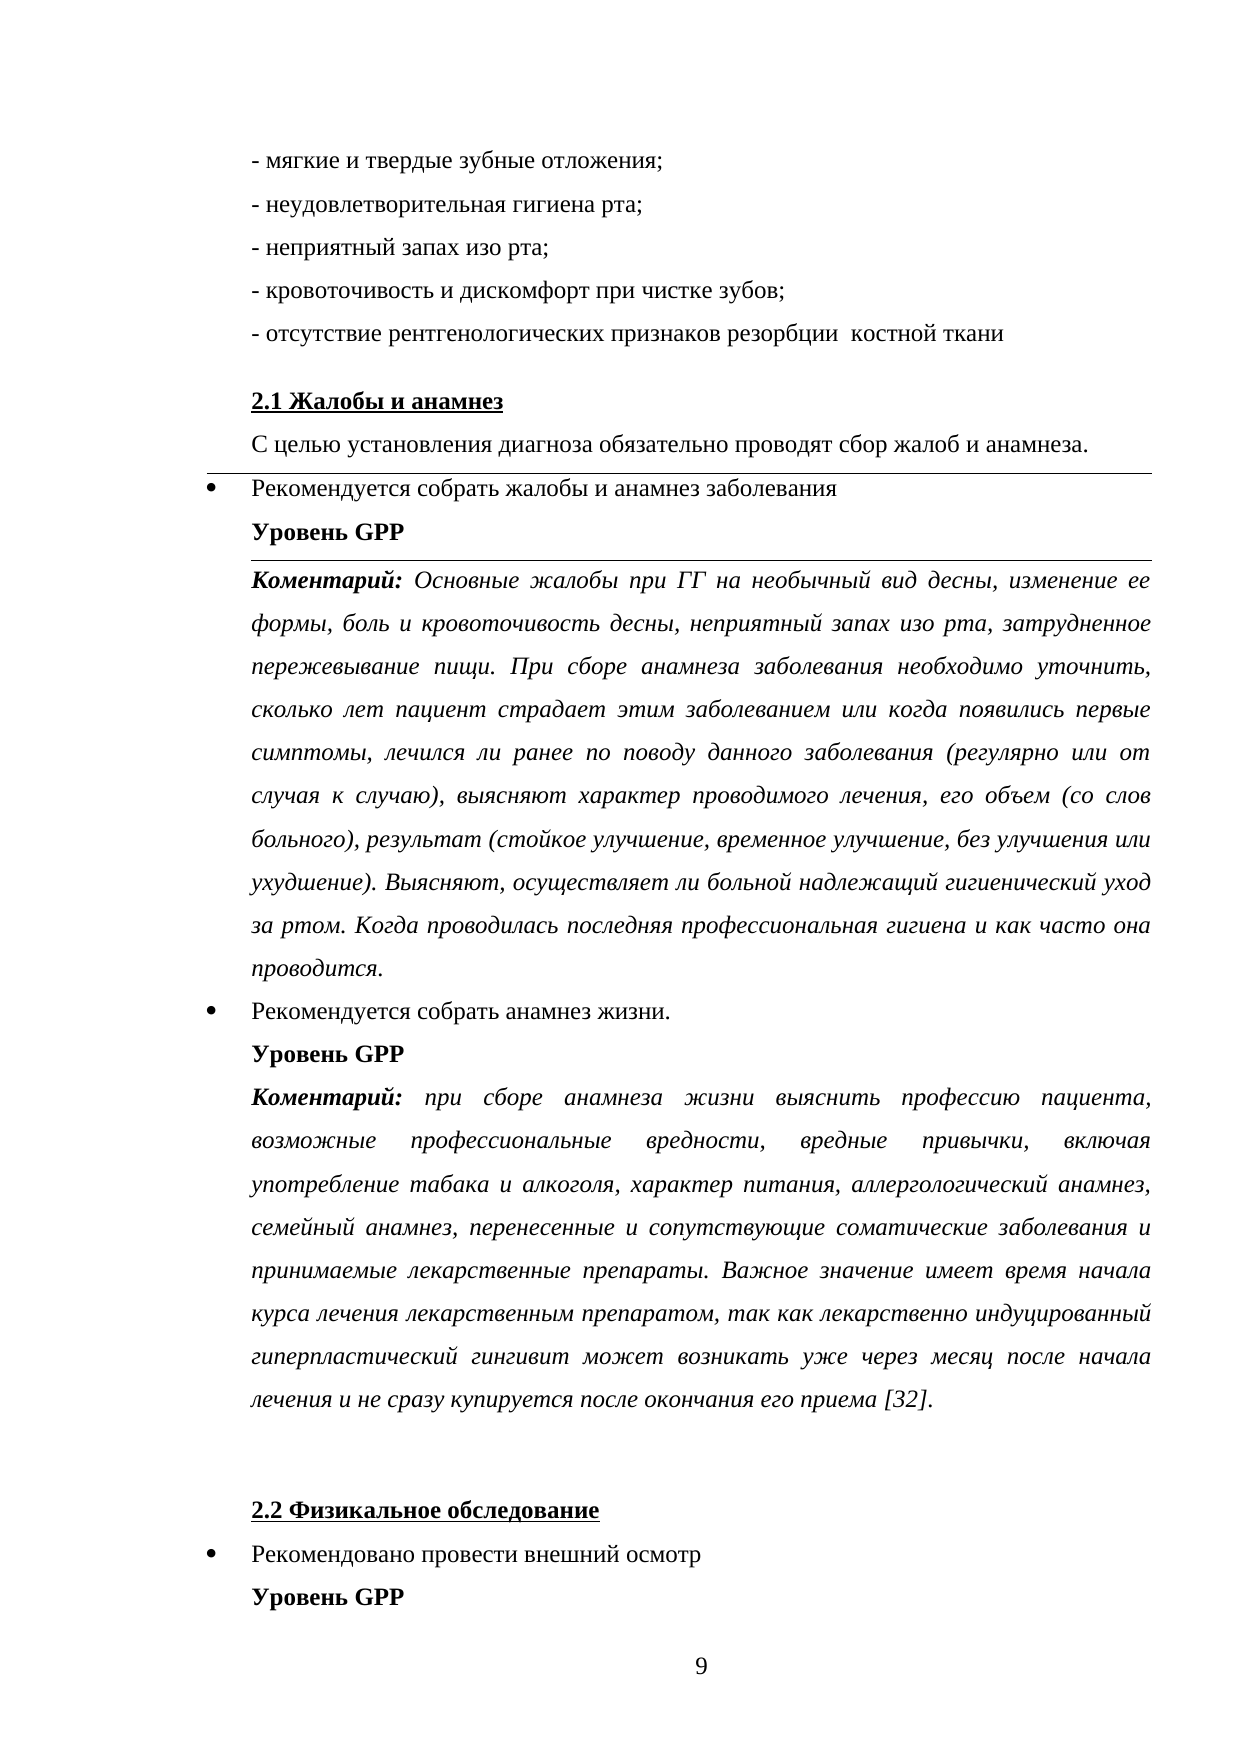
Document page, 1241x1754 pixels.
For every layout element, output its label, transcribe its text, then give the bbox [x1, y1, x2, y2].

text С целью установления диагноза обязательно проводят сбор жалоб и анамнеза. [177, 429, 1152, 458]
list Рекомендовано провести внешний осмотр [207, 1539, 1152, 1567]
text Уровень GPP [251, 517, 1152, 545]
list Рекомендуется собрать анамнез жизни. [207, 996, 1152, 1025]
text - мягкие и твердые зубные отложения; [177, 146, 1152, 174]
subtitle 2.2 Физикальное обследование [207, 1496, 1152, 1524]
text Уровень GPP [251, 1039, 1152, 1068]
text Уровень GPP [251, 1582, 1152, 1611]
list Рекомендуется собрать жалобы и анамнез заболевания [207, 474, 1152, 502]
list Коментарий: Основные жалобы при ГГ на необычный вид десны, изменение ее формы, боль и кровоточивость десны, неприятный запах изо рта, затрудненное пережевывание пищи. При сборе анамнеза заболевания необходимо уточнить, сколько лет пациент страдает этим заболеванием или когда появились первые симптомы, лечился ли ранее по поводу данного заболевания (регулярно или от случая к случаю), выясняют характер проводимого лечения, его объем (со слов больного), результат (стойкое улучшение, временное улучшение, без улучшения или ухудшение). Выясняют, осуществляет ли больной надлежащий гигиенический уход за ртом. Когда проводилась последняя профессиональная гигиена и как часто она проводится. [251, 561, 1152, 982]
text - неудовлетворительная гигиена рта; [177, 189, 1152, 217]
text - кровоточивость и дискомфорт при чистке зубов; [177, 275, 1152, 304]
text - неприятный запах изо рта; [177, 232, 1152, 261]
text Коментарий: при сборе анамнеза жизни выяснить профессию пациента, возможные профессиональные вредности, вредные привычки, включая употребление табака и алкоголя, характер питания, аллергологический анамнез, семейный анамнез, перенесенные и сопутствующие соматические заболевания и принимаемые лекарственные препараты. Важное значение имеет время начала курса лечения лекарственным препаратом, так как лекарственно индуцированный гиперпластический гингивит может возникать уже через месяц после начала лечения и не сразу купируется после окончания его приема [32]. [251, 1082, 1152, 1413]
text - отсутствие рентгенологических признаков резорбции костной ткани [177, 318, 1152, 347]
subtitle 2.1 Жалобы и анамнез [177, 386, 1152, 415]
